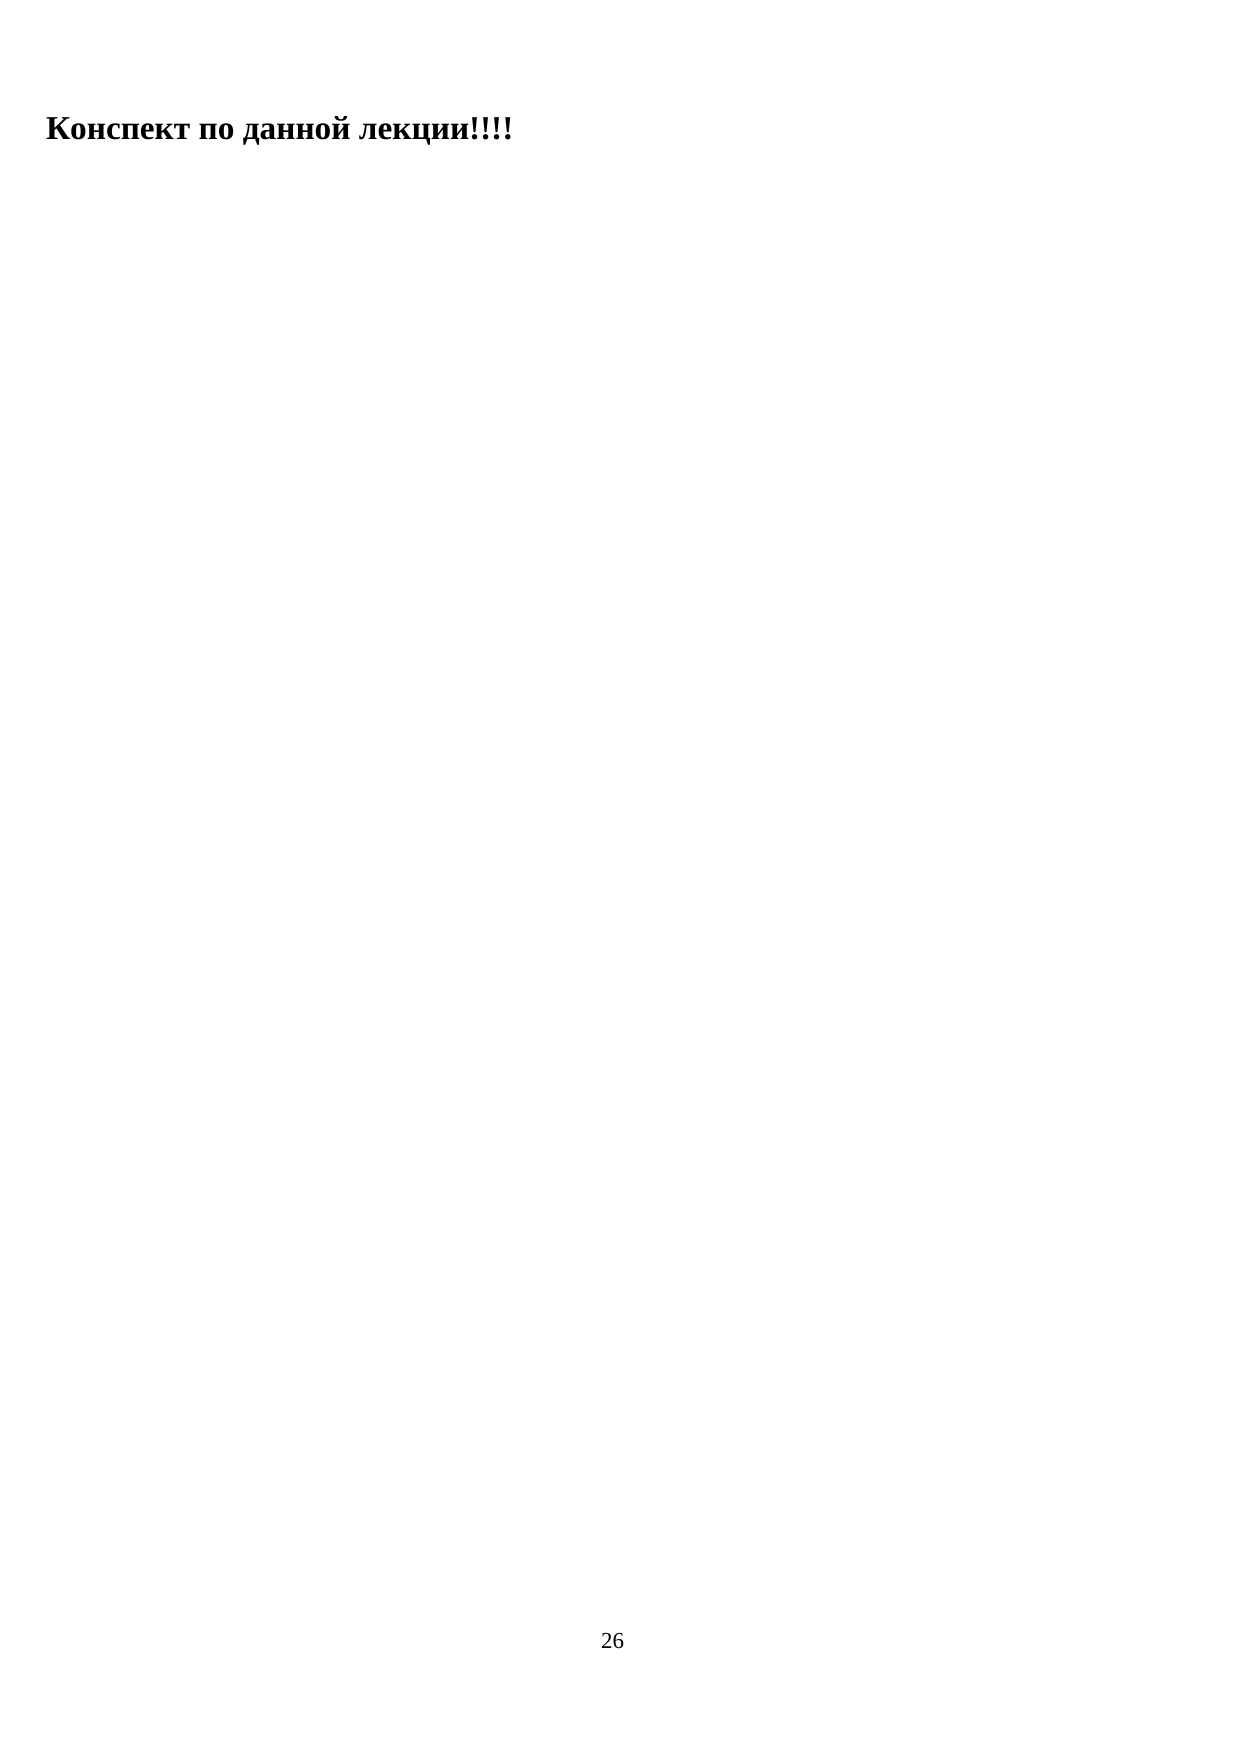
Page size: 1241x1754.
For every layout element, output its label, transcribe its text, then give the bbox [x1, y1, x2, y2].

text Конспект по данной лекции!!!! [46, 108, 1215, 147]
